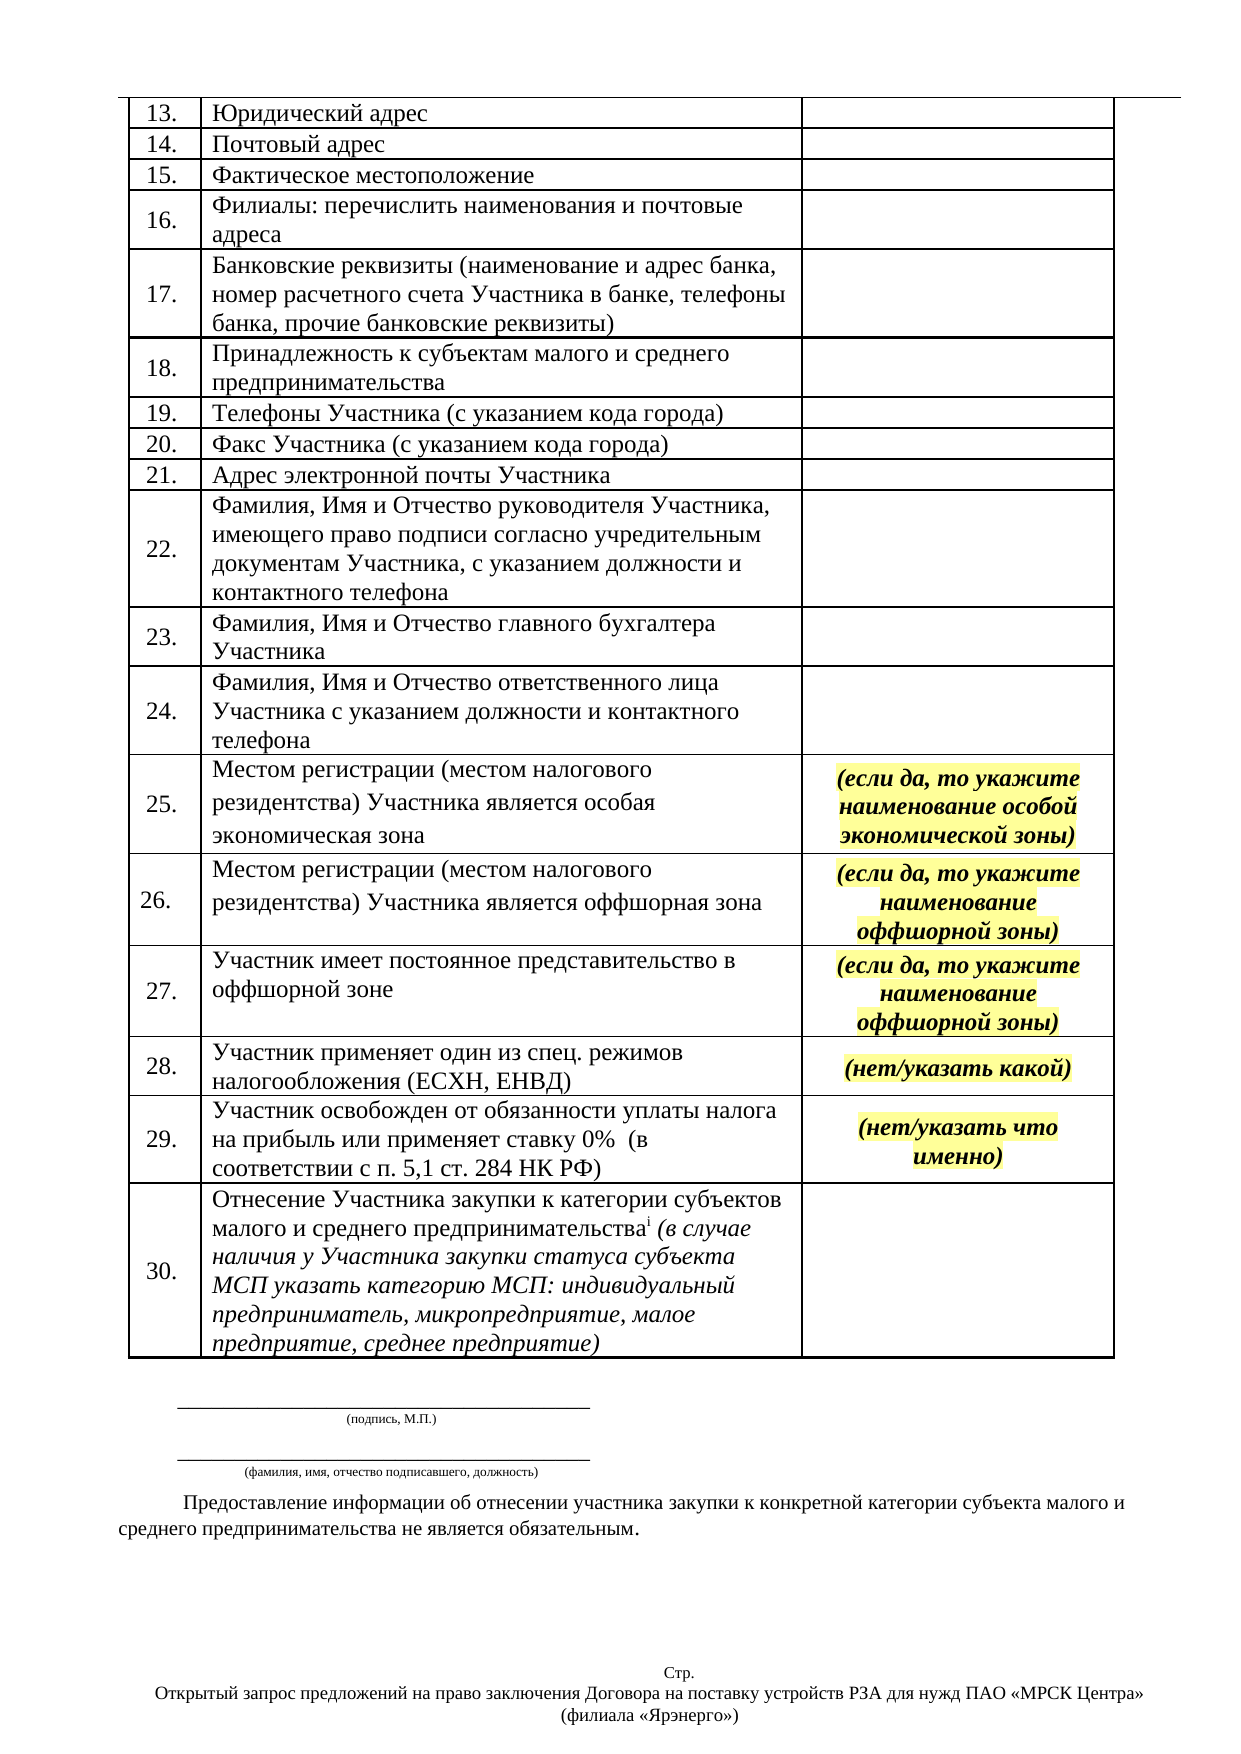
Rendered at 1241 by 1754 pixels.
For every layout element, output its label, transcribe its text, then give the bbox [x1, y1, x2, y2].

table_cell [130, 1184, 200, 1356]
text (подпись, М.П.) [118, 1411, 605, 1438]
table_cell [130, 1037, 200, 1094]
table_cell [130, 191, 200, 248]
table_cell [803, 429, 1113, 458]
table_cell Фамилия, Имя и Отчество главного бухгалтера Участника [202, 608, 801, 665]
table_cell [803, 460, 1113, 488]
table_cell (нет/указать что именно) [803, 1096, 1113, 1182]
table_cell Участник применяет один из спец. режимов налогообложения (ЕСХН, ЕНВД) [202, 1037, 801, 1094]
table_cell [130, 946, 200, 1036]
table_header [803, 98, 1113, 127]
table_cell [130, 398, 200, 427]
table_cell Филиалы: перечислить наименования и почтовые адреса [202, 191, 801, 248]
table_cell [130, 1096, 200, 1182]
table_cell Адрес электронной почты Участника [202, 460, 801, 488]
table_cell [803, 191, 1113, 248]
table_header [130, 98, 200, 127]
text (фамилия, имя, отчество подписавшего, должность) [118, 1464, 605, 1490]
table_cell [803, 1184, 1113, 1356]
table_header Юридический адрес [202, 98, 801, 127]
text Предоставление информации об отнесении участника закупки к конкретной категории субъекта малого и среднего предпринимательства не является обязательным. [118, 1490, 1181, 1541]
table_cell [130, 854, 200, 944]
table_cell [130, 250, 200, 336]
table_cell Фактическое местоположение [202, 160, 801, 188]
table_cell (если да, то укажите наименование особой экономической зоны) [803, 755, 1113, 853]
table_cell [803, 160, 1113, 188]
table_cell [803, 339, 1113, 396]
table_cell (если да, то укажите наименование оффшорной зоны) [803, 854, 1113, 944]
table_cell [130, 608, 200, 665]
table_cell Участник освобожден от обязанности уплаты налога на прибыль или применяет ставку 0% (в соответствии с п. 5,1 ст. 284 НК РФ) [202, 1096, 801, 1182]
table_cell Местом регистрации (местом налогового резидентства) Участника является особая экономическая зона [202, 755, 801, 853]
table_cell Банковские реквизиты (наименование и адрес банка, номер расчетного счета Участника в банке, телефоны банка, прочие банковские реквизиты) [202, 250, 801, 336]
table_cell Фамилия, Имя и Отчество ответственного лица Участника с указанием должности и контактного телефона [202, 667, 801, 753]
table_cell Факс Участника (с указанием кода города) [202, 429, 801, 458]
table_cell Телефоны Участника (с указанием кода города) [202, 398, 801, 427]
table_cell [803, 608, 1113, 665]
table_cell Отнесение Участника закупки к категории субъектов малого и среднего предпринимательства (в случае наличия у Участника закупки статуса субъекта МСП указать категорию МСП: индивидуальный предприниматель, микропредприятие, малое предприятие, среднее предприятие) [202, 1184, 801, 1356]
table_cell [803, 491, 1113, 606]
table_cell [803, 129, 1113, 158]
table_cell Местом регистрации (местом налогового резидентства) Участника является оффшорная зона [202, 854, 801, 944]
table_cell [130, 339, 200, 396]
table_cell [130, 429, 200, 458]
table_cell Почтовый адрес [202, 129, 801, 158]
text ____________________________________ [118, 1385, 605, 1411]
table_cell [130, 667, 200, 753]
table_cell [803, 667, 1113, 753]
table_cell Принадлежность к субъектам малого и среднего предпринимательства [202, 339, 801, 396]
table_cell (если да, то укажите наименование оффшорной зоны) [803, 946, 1113, 1036]
table_cell Участник имеет постоянное представительство в оффшорной зоне [202, 946, 801, 1036]
text ____________________________________ [118, 1438, 605, 1464]
table_cell (нет/указать какой) [803, 1037, 1113, 1094]
table_cell [130, 755, 200, 853]
table_cell [130, 460, 200, 488]
table_cell [130, 491, 200, 606]
table_cell [803, 250, 1113, 336]
table_cell [130, 160, 200, 188]
table_cell [803, 398, 1113, 427]
table_cell Фамилия, Имя и Отчество руководителя Участника, имеющего право подписи согласно учредительным документам Участника, с указанием должности и контактного телефона [202, 491, 801, 606]
table_cell [130, 129, 200, 158]
